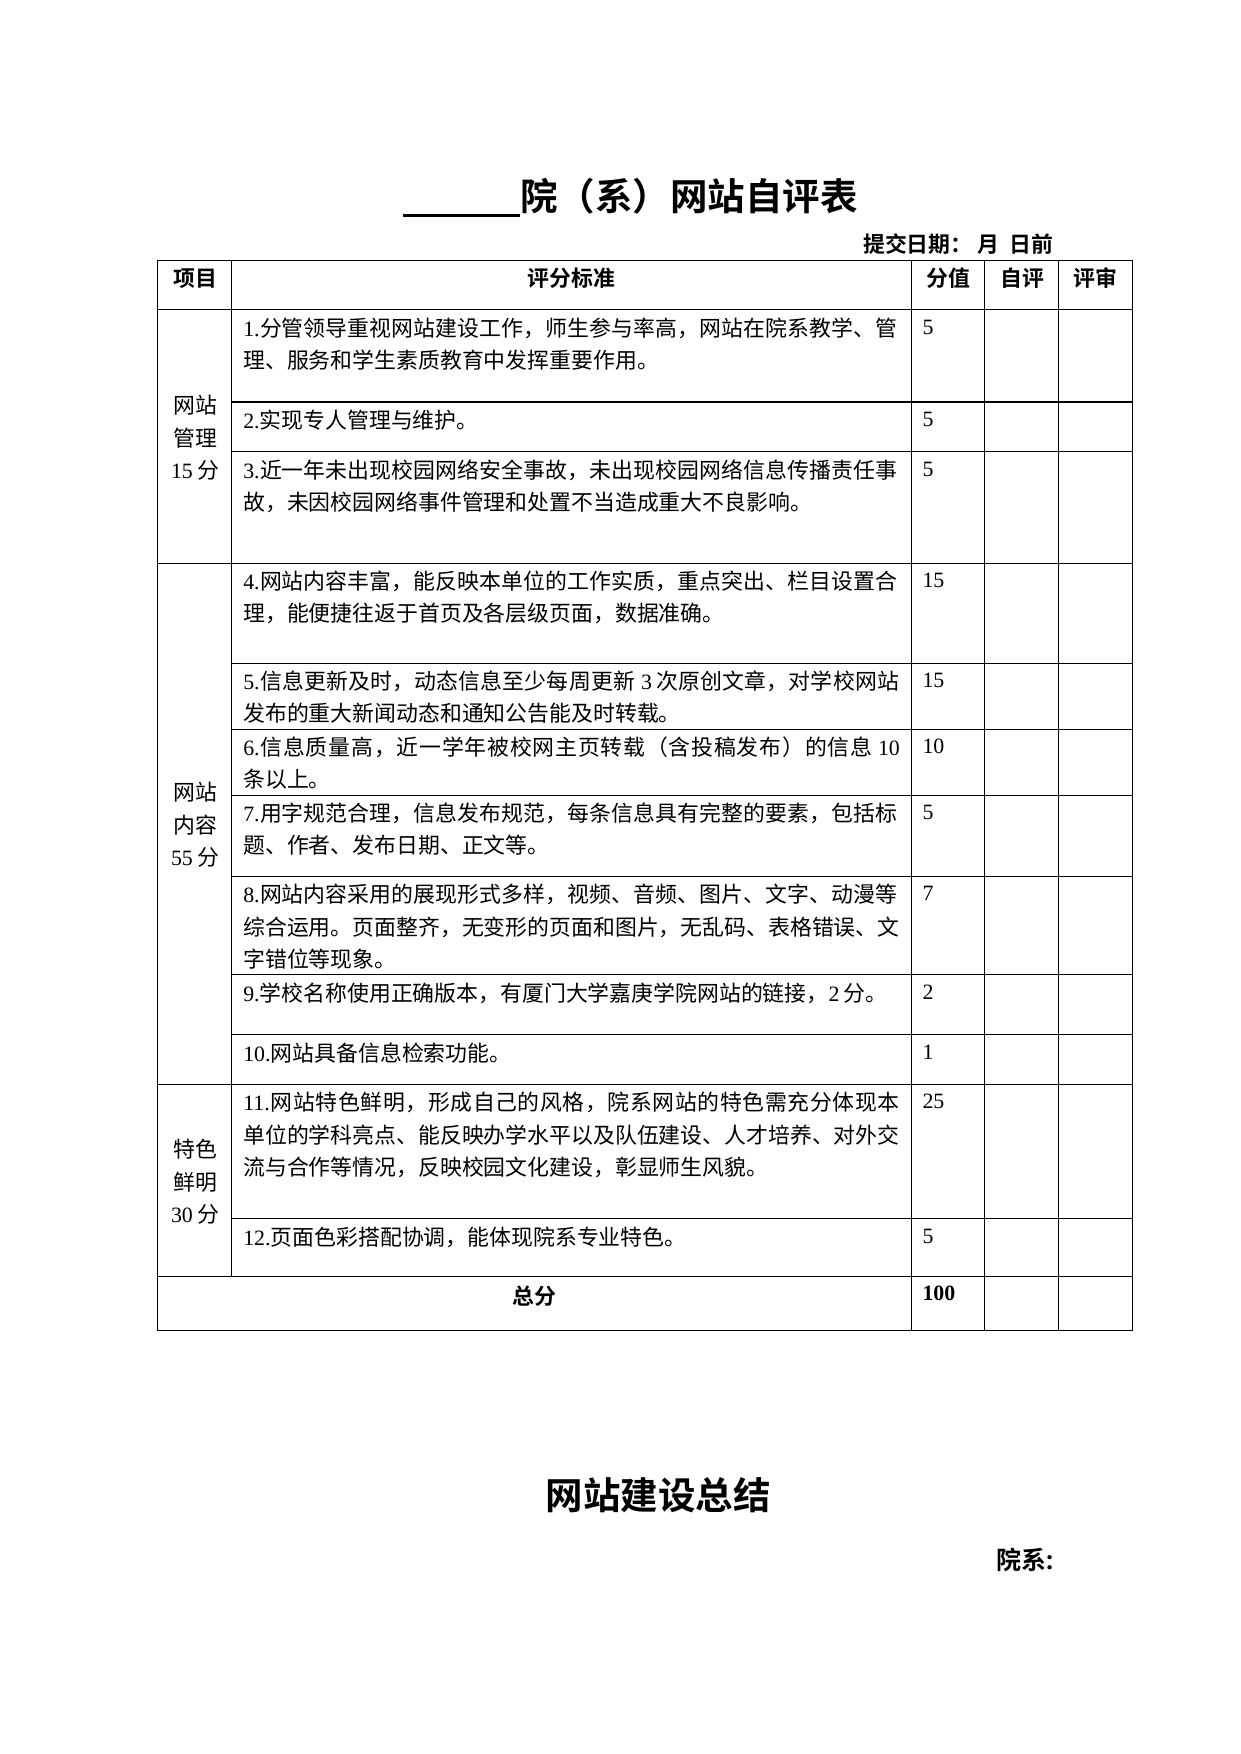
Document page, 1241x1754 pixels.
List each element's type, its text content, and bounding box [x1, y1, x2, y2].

table_header 评审 [1059, 261, 1132, 309]
table_cell 网站内容 55分 [158, 564, 231, 1084]
table_header 项目 [158, 261, 231, 309]
table_cell [985, 564, 1058, 662]
table_cell 10 [912, 730, 984, 794]
table_cell 2.实现专人管理与维护。 [232, 403, 911, 451]
table_cell 5 [912, 452, 984, 562]
table_header 评分标准 [232, 261, 911, 309]
table_cell 5 [912, 403, 984, 451]
text 网站建设总结 [187, 1461, 1053, 1526]
table_cell [985, 310, 1058, 401]
table_cell [985, 1035, 1058, 1084]
table_cell 12.页面色彩搭配协调，能体现院系专业特色。 [232, 1219, 911, 1276]
table_cell [985, 1277, 1058, 1330]
table_cell [985, 664, 1058, 728]
table_cell 15 [912, 564, 984, 662]
table_cell 5 [912, 796, 984, 876]
table_cell [985, 877, 1058, 974]
table_cell 1 [912, 1035, 984, 1084]
table_cell 11.网站特色鲜明，形成自己的风格，院系网站的特色需充分体现本单位的学科亮点、能反映办学水平以及队伍建设、人才培养、对外交流与合作等情况，反映校园文化建设，彰显师生风貌。 [232, 1085, 911, 1218]
table_cell [1059, 1085, 1132, 1218]
table_cell [1059, 452, 1132, 562]
table_cell 7 [912, 877, 984, 974]
table_cell [1059, 796, 1132, 876]
table_cell [1059, 403, 1132, 451]
table_cell [1059, 1219, 1132, 1276]
table_cell 5.信息更新及时，动态信息至少每周更新3次原创文章，对学校网站发布的重大新闻动态和通知公告能及时转载。 [232, 664, 911, 728]
table_cell 特色鲜明 30分 [158, 1085, 231, 1276]
table_cell [985, 1085, 1058, 1218]
text 提交日期： 月 日前 [187, 227, 1053, 259]
table_cell 网站管理 15分 [158, 310, 231, 562]
table_cell [1059, 310, 1132, 401]
table_cell 5 [912, 310, 984, 401]
table_cell [1059, 564, 1132, 662]
table_cell 25 [912, 1085, 984, 1218]
table_cell 100 [912, 1277, 984, 1330]
table_cell [1059, 730, 1132, 794]
table_cell [1059, 1277, 1132, 1330]
table_cell 1.分管领导重视网站建设工作，师生参与率高，网站在院系教学、管理、服务和学生素质教育中发挥重要作用。 [232, 310, 911, 401]
table_cell 2 [912, 975, 984, 1034]
table_cell [985, 796, 1058, 876]
table_cell 9.学校名称使用正确版本，有厦门大学嘉庚学院网站的链接，2分。 [232, 975, 911, 1034]
table_cell [985, 403, 1058, 451]
table_header 分值 [912, 261, 984, 309]
table_cell [1059, 975, 1132, 1034]
table_cell 5 [912, 1219, 984, 1276]
table_cell 7.用字规范合理，信息发布规范，每条信息具有完整的要素，包括标题、作者、发布日期、正文等。 [232, 796, 911, 876]
table_cell 3.近一年未出现校园网络安全事故，未出现校园网络信息传播责任事故，未因校园网络事件管理和处置不当造成重大不良影响。 [232, 452, 911, 562]
table_cell [1059, 1035, 1132, 1084]
table_cell 总分 [158, 1277, 911, 1330]
table_cell [985, 975, 1058, 1034]
table_cell [985, 730, 1058, 794]
text 院系: [187, 1526, 1053, 1591]
table_cell [985, 1219, 1058, 1276]
table_cell 10.网站具备信息检索功能。 [232, 1035, 911, 1084]
text 院（系）网站自评表 [187, 162, 1053, 227]
table_cell 8.网站内容采用的展现形式多样，视频、音频、图片、文字、动漫等综合运用。页面整齐，无变形的页面和图片，无乱码、表格错误、文字错位等现象。 [232, 877, 911, 974]
table_cell [985, 452, 1058, 562]
table_header 自评 [985, 261, 1058, 309]
table_cell 6.信息质量高，近一学年被校网主页转载（含投稿发布）的信息10条以上。 [232, 730, 911, 794]
table_cell [1059, 664, 1132, 728]
table_cell [1059, 877, 1132, 974]
table_cell 15 [912, 664, 984, 728]
table_cell 4.网站内容丰富，能反映本单位的工作实质，重点突出、栏目设置合理，能便捷往返于首页及各层级页面，数据准确。 [232, 564, 911, 662]
